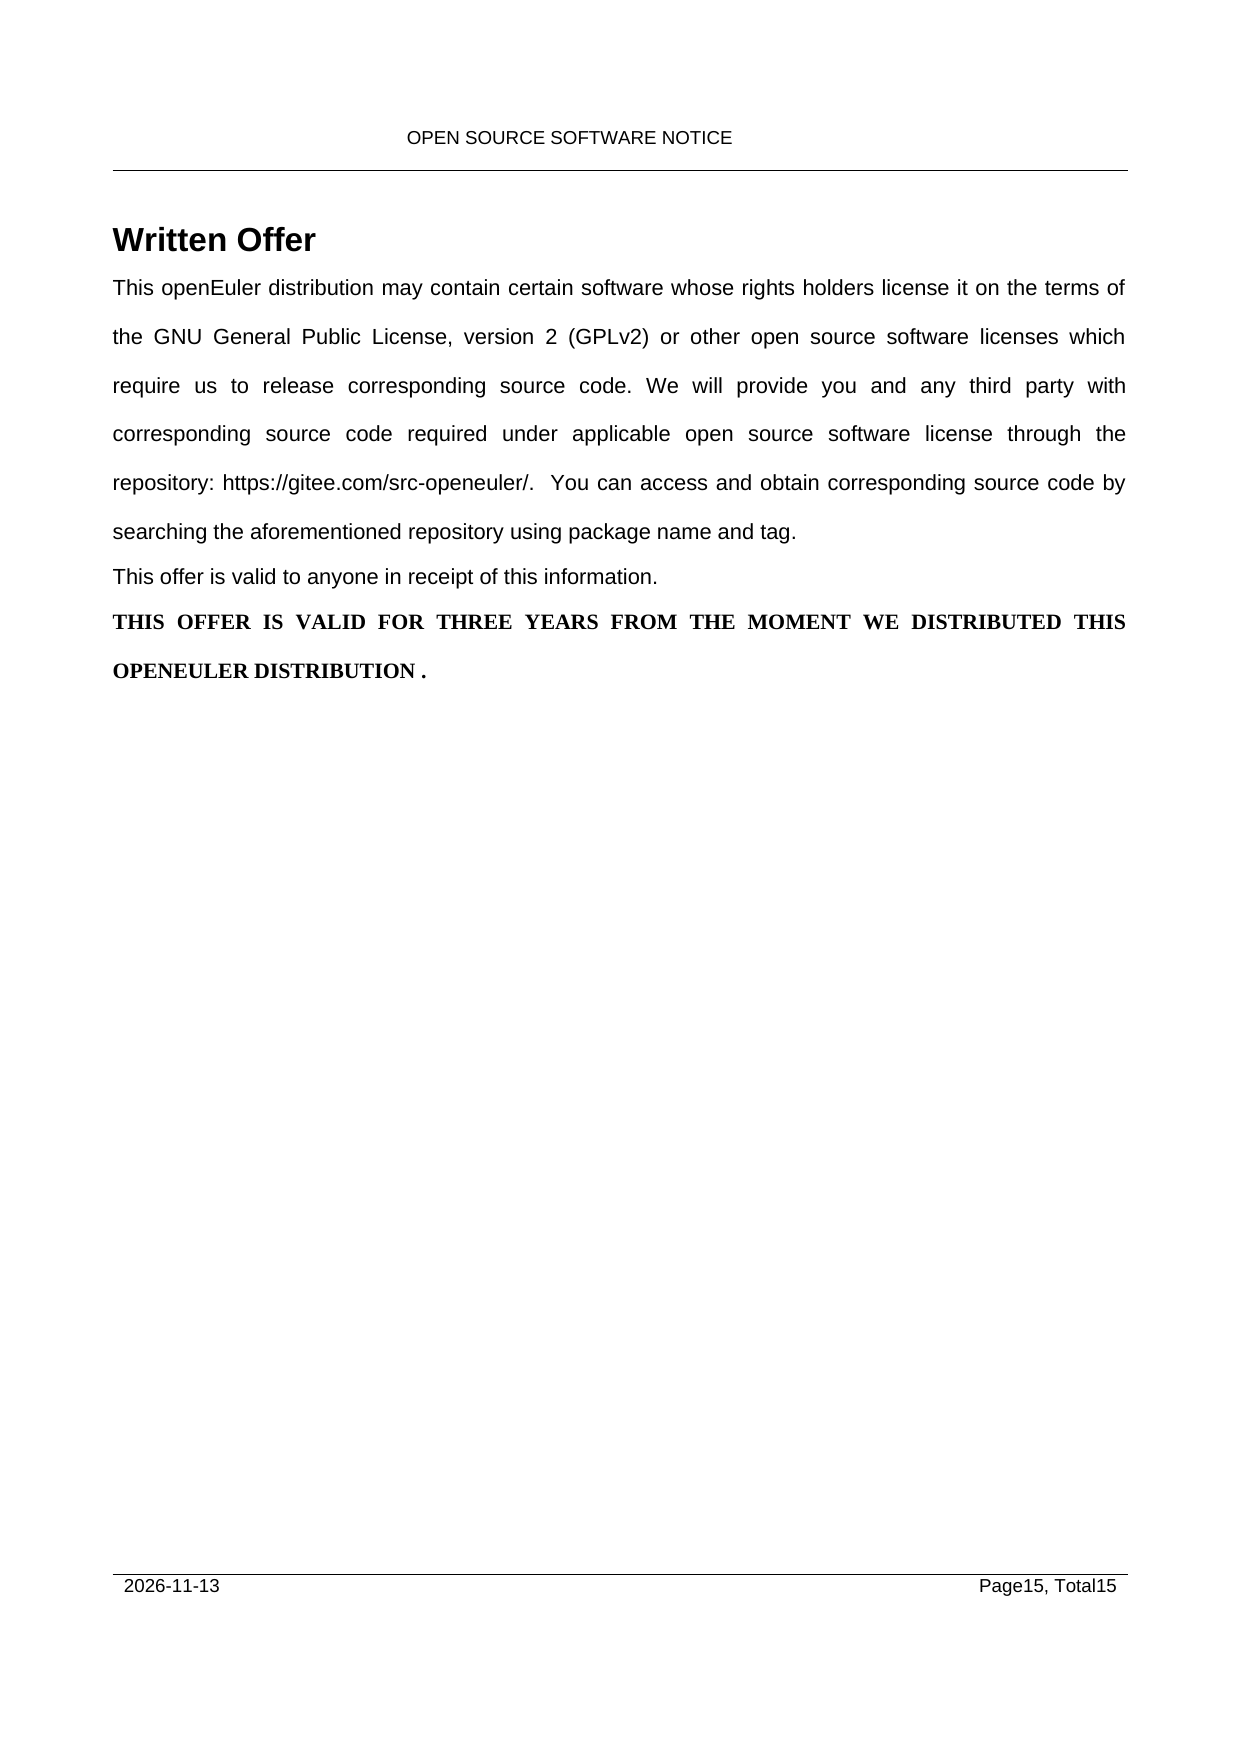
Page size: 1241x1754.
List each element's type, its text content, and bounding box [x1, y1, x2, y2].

text This openEuler distribution may contain certain software whose rights holders license it on the terms of the GNU General Public License, version 2 (GPLv2) or other open source software licenses which require us to release corresponding source code. We will provide you and any third party with corresponding source code required under applicable open source software license through the repository: https://gitee.com/src-openeuler/. You can access and obtain corresponding source code by searching the aforementioned repository using package name and tag. [112, 271, 1128, 548]
text This offer is valid to anyone in receipt of this information. [112, 560, 1128, 593]
text THIS OFFER IS VALID FOR THREE YEARS FROM THE MOMENT WE DISTRIBUTED THIS OPENEULER DISTRIBUTION . [112, 605, 1128, 687]
text Written Offer [112, 206, 1128, 271]
